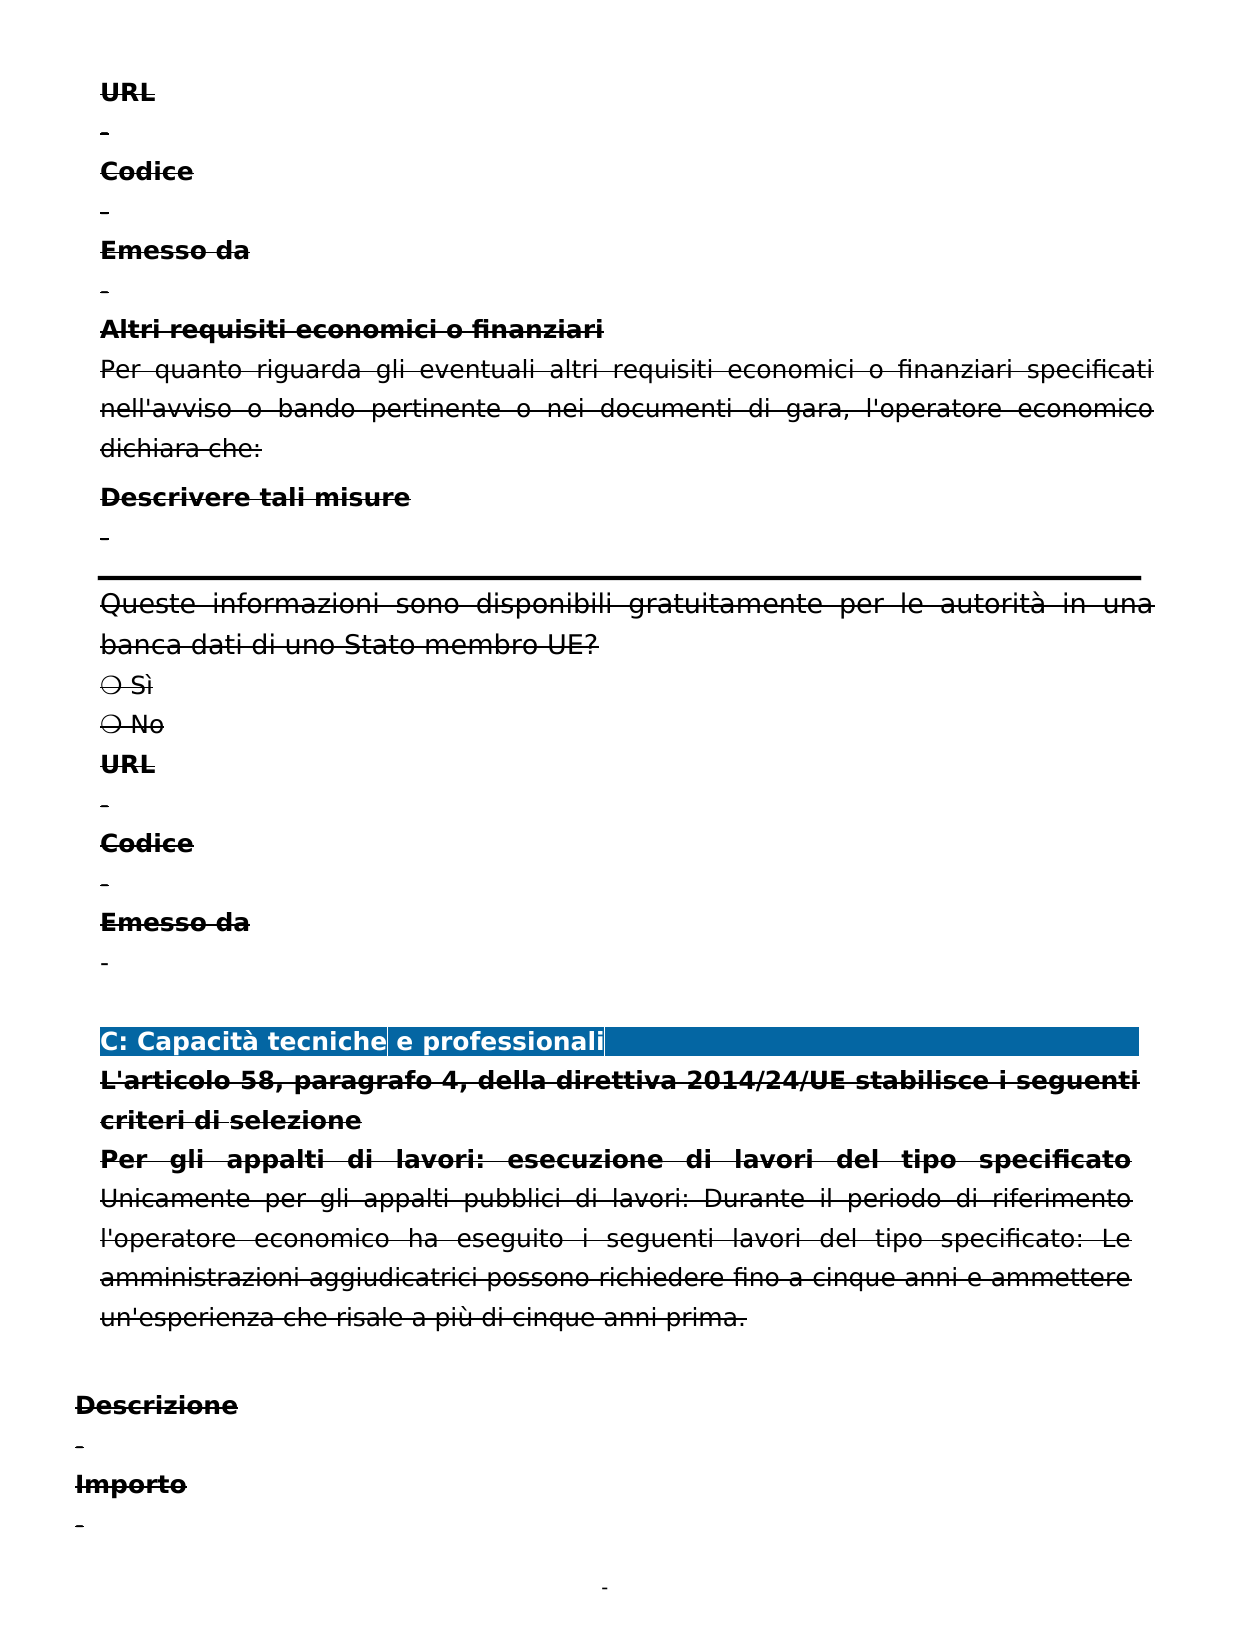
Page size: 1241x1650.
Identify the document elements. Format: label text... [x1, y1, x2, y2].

subtitle Altri requisiti economici o finanziari [100, 315, 1154, 344]
text - [100, 790, 1154, 819]
subtitle Codice [100, 157, 1154, 186]
subtitle Descrivere tali misure [100, 483, 1154, 512]
subtitle Emesso da [100, 236, 1154, 265]
subtitle URL [100, 78, 1154, 107]
subtitle Codice [100, 829, 1154, 858]
text - [100, 276, 1154, 305]
subtitle URL [100, 750, 1154, 779]
subtitle Importo [75, 1471, 1154, 1500]
text Per quanto riguarda gli eventuali altri requisiti economici o finanziari specificati nell'avviso o bando pertinente o nei documenti di gara, l'operatore economico dichiara che: [100, 412, 1154, 463]
list Sì [100, 671, 1154, 700]
text - [75, 1510, 1154, 1539]
text - [100, 197, 1154, 226]
text Per gli appalti di lavori: esecuzione di lavori del tipo specificato Unicamente per gli appalti pubblici di lavori: Durante il periodo di riferimento l'operatore economico ha eseguito i seguenti lavori del tipo specificato: Le amministrazioni aggiudicatrici possono richiedere fino a cinque anni e ammettere un'esperienza che risale a più di cinque anni prima. [100, 1281, 1132, 1332]
text - [100, 948, 1154, 977]
subtitle C: Capacità tecniche e professionali L'articolo 58, paragrafo 4, della direttiva 2014/24/UE stabilisce i seguenti criteri di selezione [100, 1027, 1140, 1082]
subtitle C: Capacità tecniche e professionali L'articolo 58, paragrafo 4, della direttiva 2014/24/UE stabilisce i seguenti criteri di selezione [100, 1084, 1140, 1135]
text - [100, 869, 1154, 898]
text Per gli appalti di lavori: esecuzione di lavori del tipo specificato Unicamente per gli appalti pubblici di lavori: Durante il periodo di riferimento l'operatore economico ha eseguito i seguenti lavori del tipo specificato: Le amministrazioni aggiudicatrici possono richiedere fino a cinque anni e ammettere un'esperienza che risale a più di cinque anni prima. [100, 1241, 1132, 1279]
text - [100, 523, 1154, 552]
text Per quanto riguarda gli eventuali altri requisiti economici o finanziari specificati nell'avviso o bando pertinente o nei documenti di gara, l'operatore economico dichiara che: [100, 372, 1154, 410]
text Per quanto riguarda gli eventuali altri requisiti economici o finanziari specificati nell'avviso o bando pertinente o nei documenti di gara, l'operatore economico dichiara che: [100, 355, 1154, 371]
text Per gli appalti di lavori: esecuzione di lavori del tipo specificato Unicamente per gli appalti pubblici di lavori: Durante il periodo di riferimento l'operatore economico ha eseguito i seguenti lavori del tipo specificato: Le amministrazioni aggiudicatrici possono richiedere fino a cinque anni e ammettere un'esperienza che risale a più di cinque anni prima. [100, 1202, 1132, 1240]
subtitle Descrizione [75, 1392, 1154, 1421]
subtitle Emesso da [100, 908, 1154, 938]
text - [100, 118, 1154, 147]
list No [100, 711, 1154, 740]
subtitle Queste informazioni sono disponibili gratuitamente per le autorità in una banca dati di uno Stato membro UE? [100, 588, 1154, 605]
text - [75, 1431, 1154, 1460]
subtitle Queste informazioni sono disponibili gratuitamente per le autorità in una banca dati di uno Stato membro UE? [100, 607, 1154, 661]
text Per gli appalti di lavori: esecuzione di lavori del tipo specificato Unicamente per gli appalti pubblici di lavori: Durante il periodo di riferimento l'operatore economico ha eseguito i seguenti lavori del tipo specificato: Le amministrazioni aggiudicatrici possono richiedere fino a cinque anni e ammettere un'esperienza che risale a più di cinque anni prima. [100, 1162, 1132, 1200]
